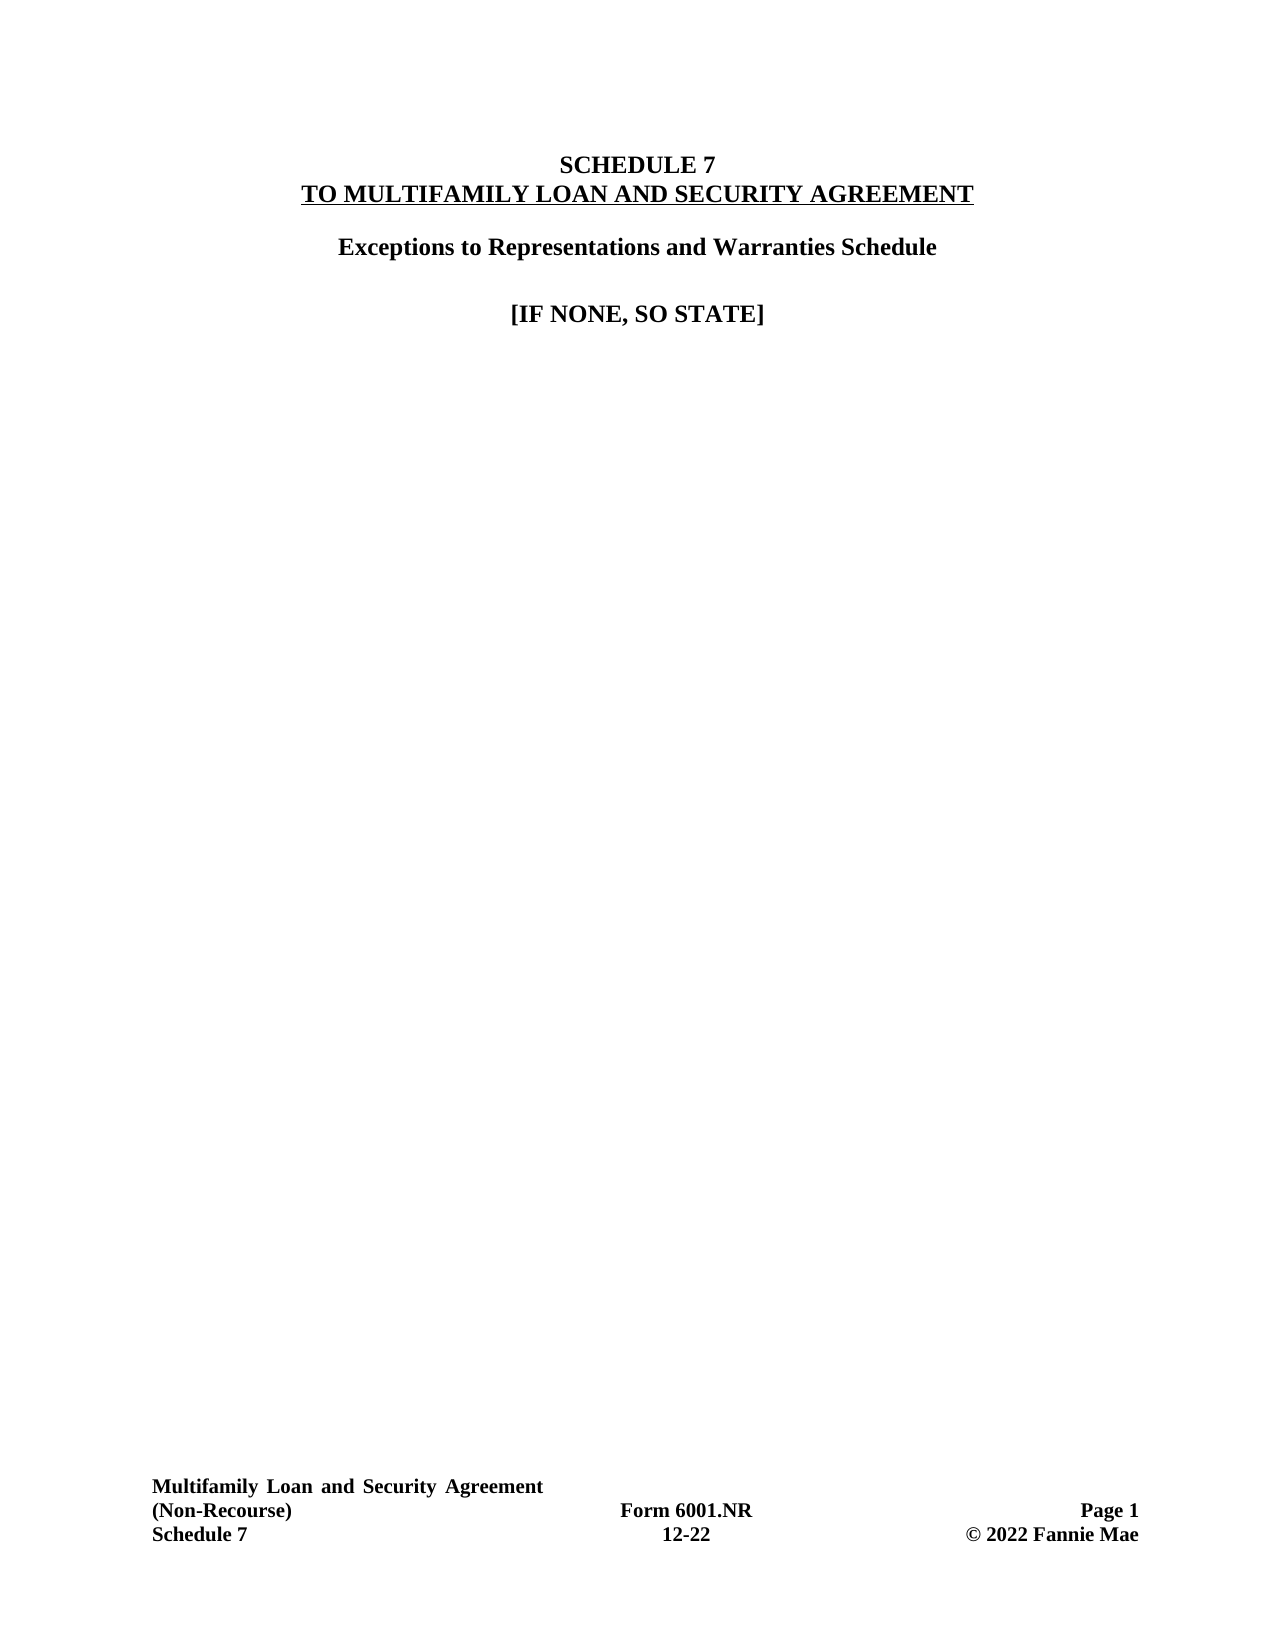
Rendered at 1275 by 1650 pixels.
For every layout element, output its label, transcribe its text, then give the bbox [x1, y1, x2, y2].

text [IF NONE, SO STATE] [150, 299, 1125, 327]
text TO MULTIFAMILY LOAN AND SECURITY AGREEMENT [150, 179, 1125, 207]
text Exceptions to Representations and Warranties Schedule [150, 232, 1125, 261]
text SCHEDULE 7 [150, 150, 1125, 179]
